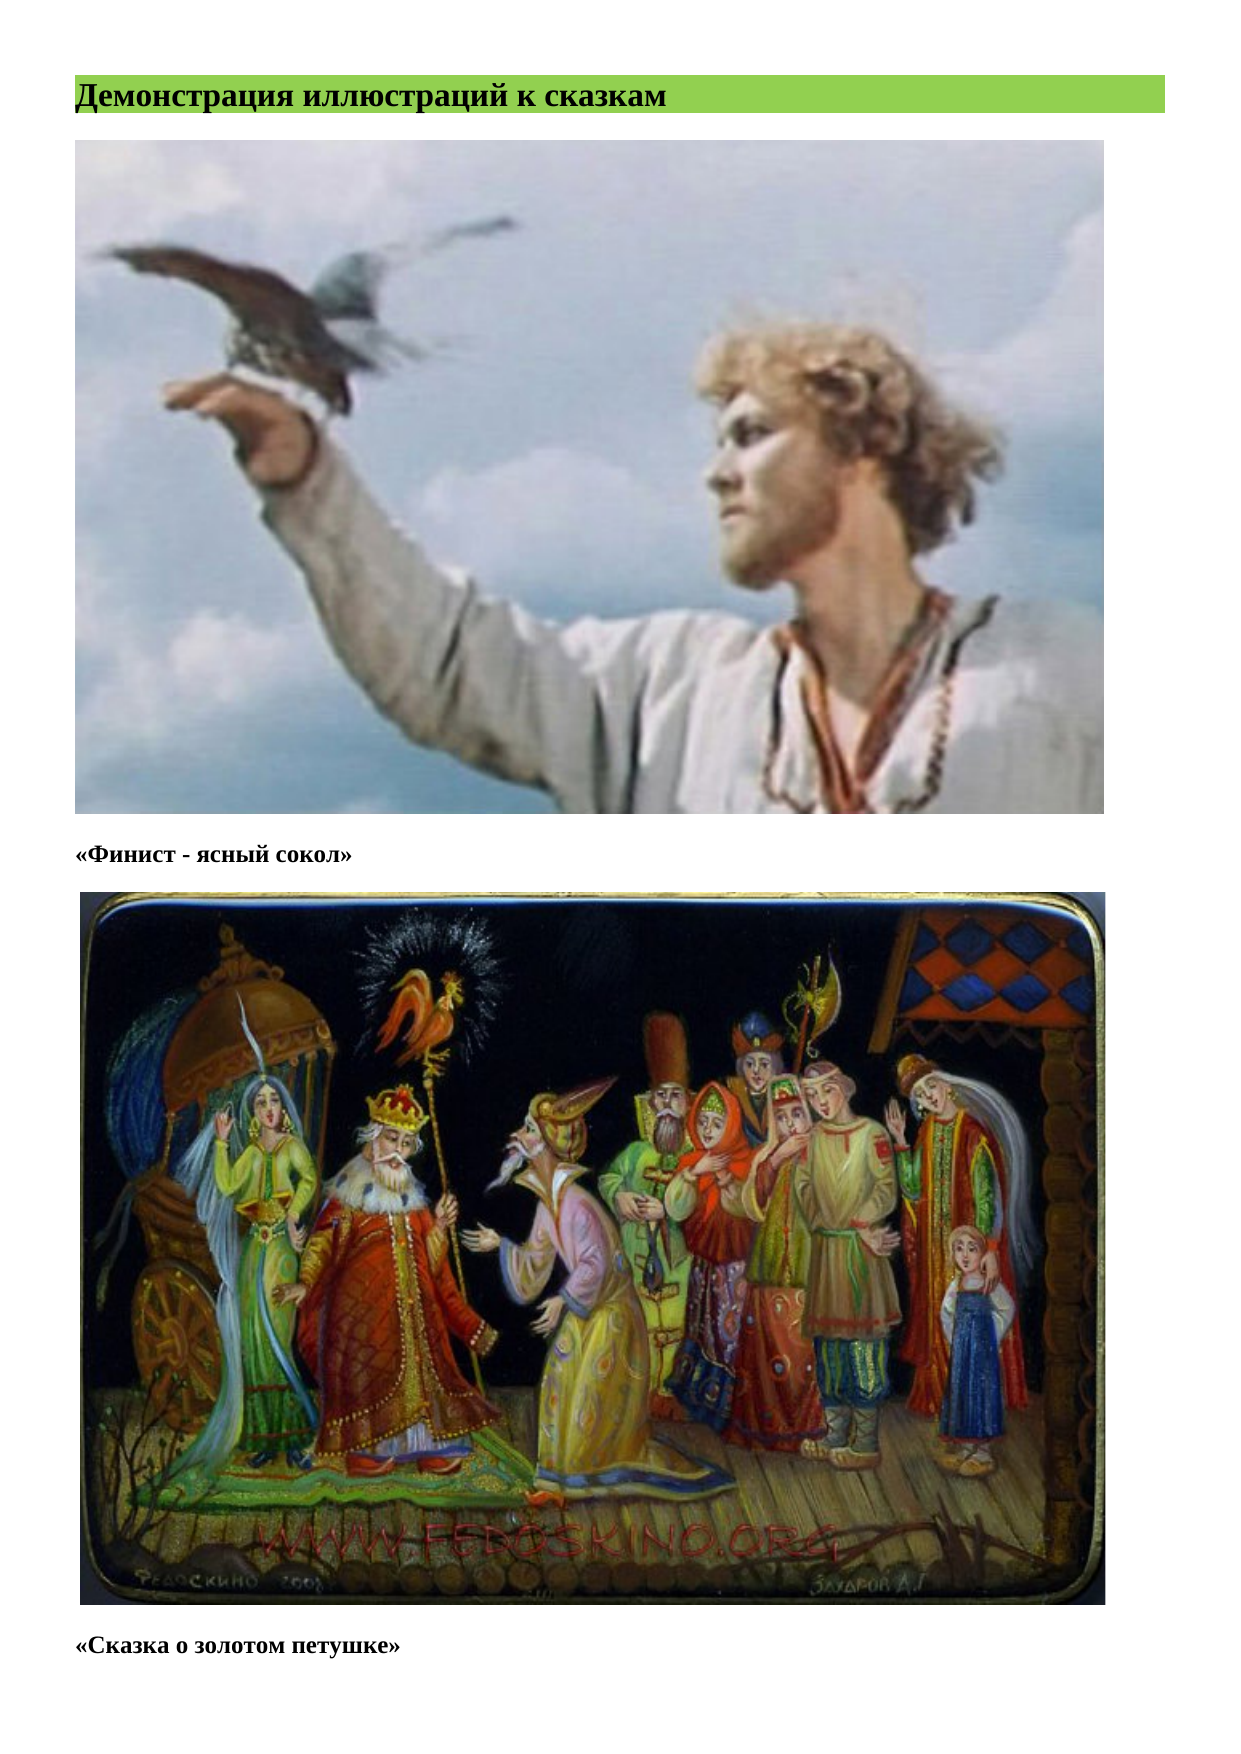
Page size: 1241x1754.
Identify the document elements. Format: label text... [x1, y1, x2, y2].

picture [80, 892, 1106, 1605]
text Демонстрация иллюстраций к сказкам [75, 75, 1165, 113]
text «Сказка о золотом петушке» [75, 1630, 1165, 1658]
picture [75, 140, 1104, 814]
text «Финист - ясный сокол» [75, 839, 1165, 868]
